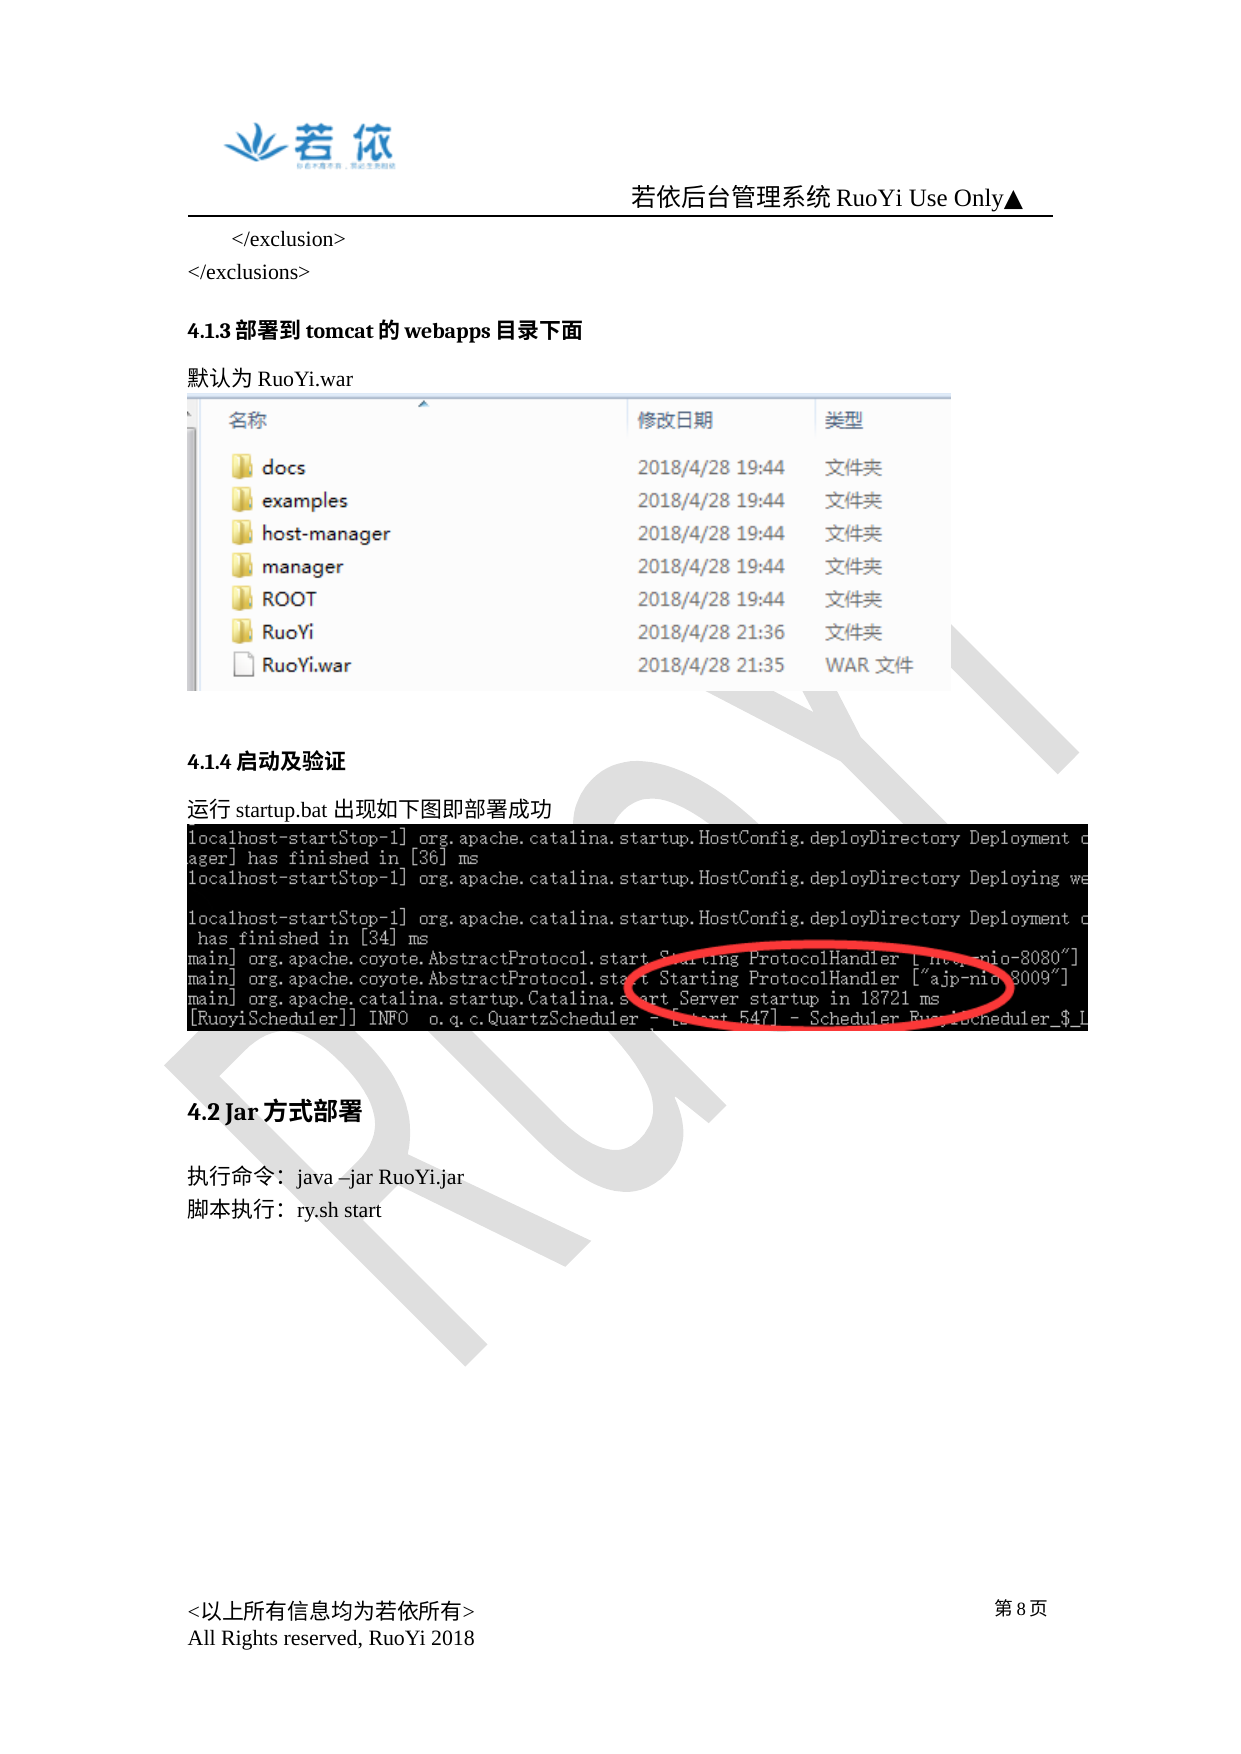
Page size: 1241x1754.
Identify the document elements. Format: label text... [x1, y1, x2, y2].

text </exclusions> [187, 255, 1053, 288]
subtitle 4.2 Jar方式部署 [187, 1077, 1053, 1142]
picture [187, 393, 951, 691]
picture [187, 824, 1088, 1031]
subtitle 4.1.3 部署到tomcat的webapps目录下面 [187, 313, 1053, 345]
text 运行startup.bat 出现如下图即部署成功 [187, 792, 1053, 824]
text 执行命令：java –jar RuoYi.jar [187, 1159, 1053, 1191]
text 脚本执行：ry.sh start [187, 1191, 1053, 1224]
text 默认为RuoYi.war [187, 361, 1053, 393]
subtitle 4.1.4 启动及验证 [187, 743, 1053, 776]
text </exclusion> [187, 223, 1053, 255]
picture [217, 88, 407, 206]
